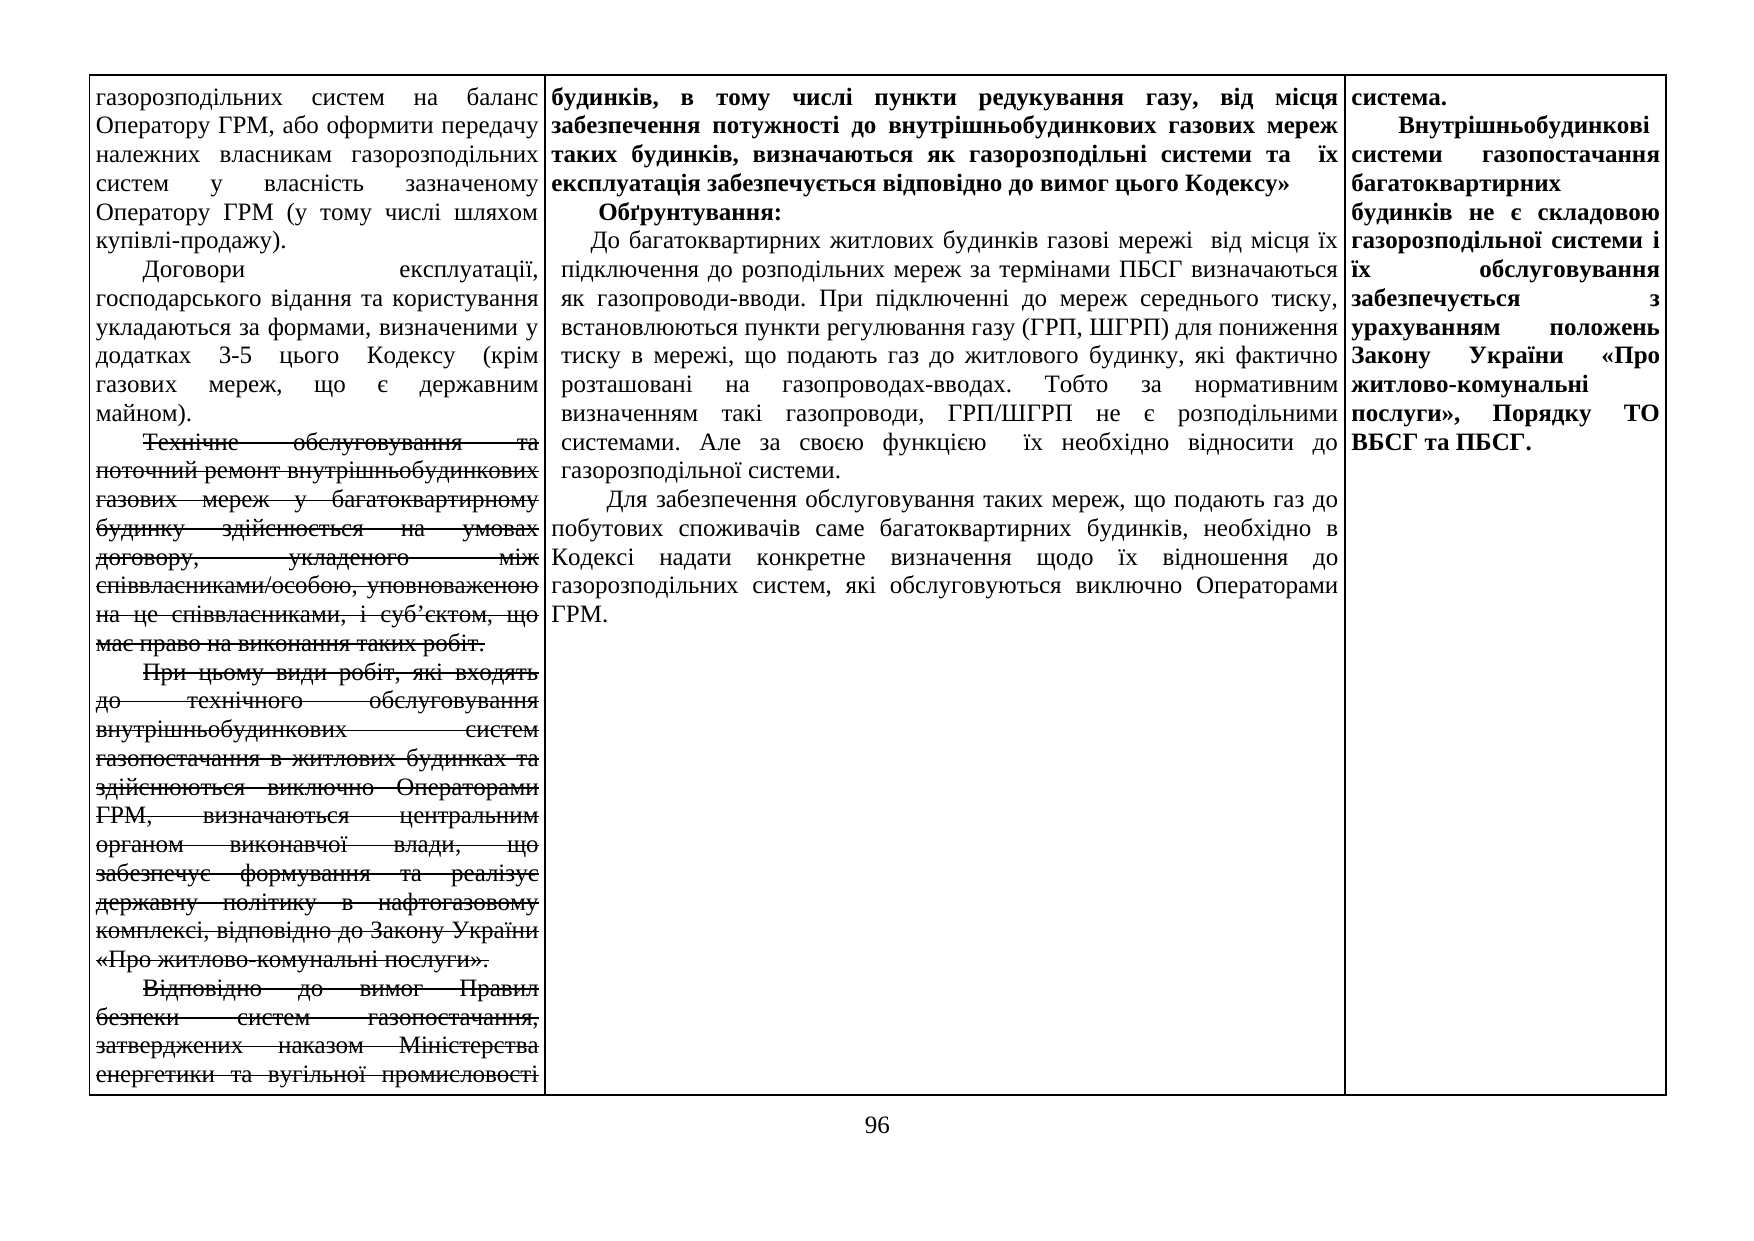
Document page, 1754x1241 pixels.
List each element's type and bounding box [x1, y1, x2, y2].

table_cell [1346, 76, 1665, 1094]
table_cell [546, 76, 1344, 1094]
table_cell [90, 76, 544, 1094]
